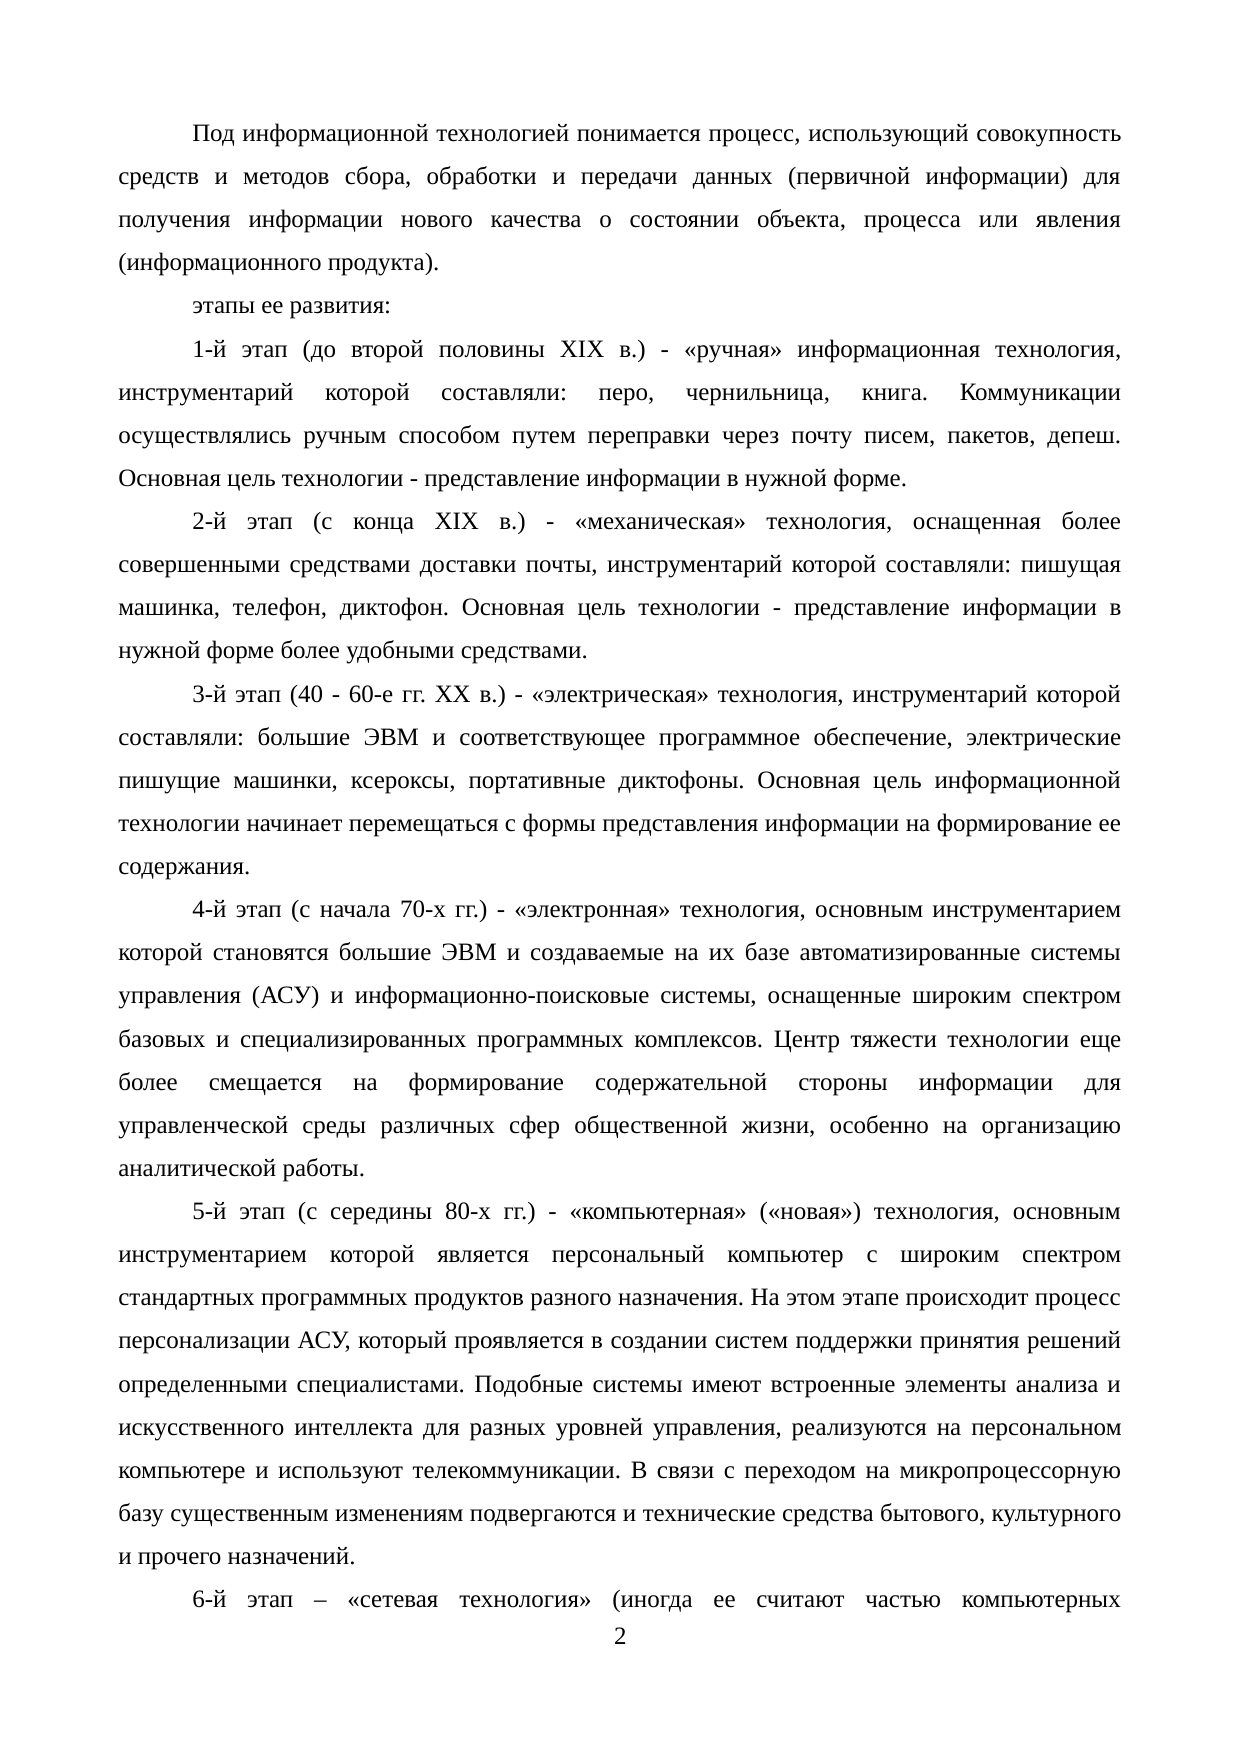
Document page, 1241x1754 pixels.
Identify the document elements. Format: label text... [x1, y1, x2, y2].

text Под информационной технологией понимается процесс, использующий совокупность средств и методов сбора, обработки и передачи данных (первичной информации) для получения информации нового качества о состоянии объекта, процесса или явления (информационного продукта). [118, 118, 1122, 276]
text 5-й этап (с середины 80-х гг.) - «компьютерная» («новая») технология, основным инструментарием которой является персональный компьютер с широким спектром стандартных программных продуктов разного назначения. На этом этапе происходит процесс персонализации АСУ, который проявляется в создании систем поддержки принятия решений определенными специалистами. Подобные системы имеют встроенные элементы анализа и искусственного интеллекта для разных уровней управления, реализуются на персональном компьютере и используют телекоммуникации. В связи с переходом на микропроцессорную базу существенным изменениям подвергаются и технические средства бытового, культурного и прочего назначений. [118, 1196, 1122, 1570]
text 1-й этап (до второй половины XIX в.) - «ручная» информационная технология, инструментарий которой составляли: перо, чернильница, книга. Коммуникации осуществлялись ручным способом путем переправки через почту писем, пакетов, депеш. Основная цель технологии - представление информации в нужной форме. [118, 334, 1122, 492]
text 4-й этап (с начала 70-х гг.) - «электронная» технология, основным инструментарием которой становятся большие ЭВМ и создаваемые на их базе автоматизированные системы управления (АСУ) и информационно-поисковые системы, оснащенные широким спектром базовых и специализированных программных комплексов. Центр тяжести технологии еще более смещается на формирование содержательной стороны информации для управленческой среды различных сфер общественной жизни, особенно на организацию аналитической работы. [118, 894, 1122, 1182]
text этапы ее развития: [118, 291, 1122, 319]
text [118, 1584, 1122, 1613]
text 2-й этап (с конца XIX в.) - «механическая» технология, оснащенная более совершенными средствами доставки почты, инструментарий которой составляли: пишущая машинка, телефон, диктофон. Основная цель технологии - представление информации в нужной форме более удобными средствами. [118, 506, 1122, 664]
text 3-й этап (40 - 60-е гг. XX в.) - «электрическая» технология, инструментарий которой составляли: большие ЭВМ и соответствующее программное обеспечение, электрические пишущие машинки, ксероксы, портативные диктофоны. Основная цель информационной технологии начинает перемещаться с формы представления информации на формирование ее содержания. [118, 679, 1122, 880]
